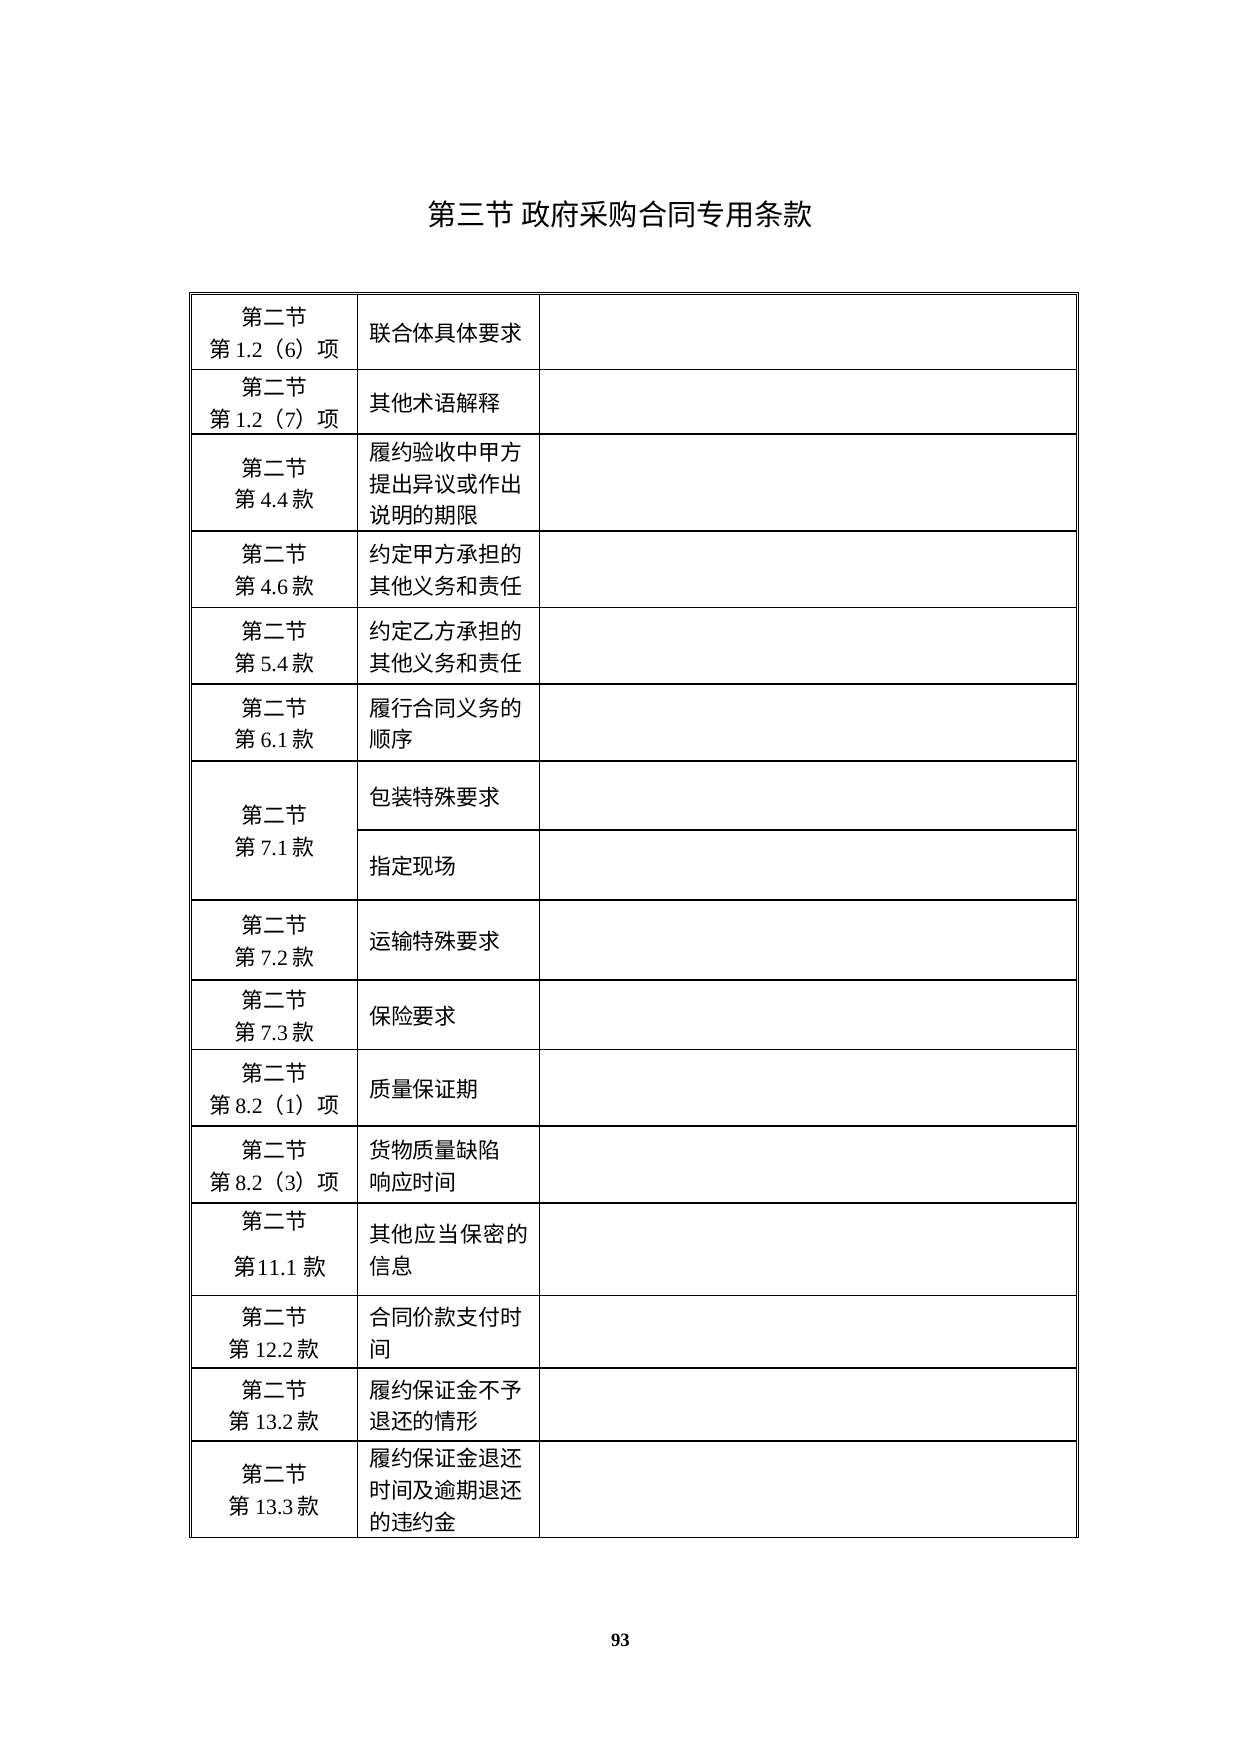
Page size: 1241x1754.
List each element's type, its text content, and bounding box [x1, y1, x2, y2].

table_cell 履约保证金不予退还的情形 [358, 1369, 539, 1440]
table_cell [540, 1296, 1076, 1367]
table_cell [540, 532, 1076, 607]
table_cell 质量保证期 [358, 1050, 539, 1125]
table_cell [540, 1204, 1076, 1295]
table_cell 第二节 第13.2款 [192, 1369, 357, 1440]
table_cell 第二节 第7.2款 [192, 901, 357, 979]
table_cell 第二节 第8.2（1）项 [192, 1050, 357, 1125]
table_cell 第二节 第6.1款 [192, 685, 357, 760]
table_cell [540, 762, 1076, 829]
table_cell [540, 435, 1076, 530]
table_cell 约定甲方承担的其他义务和责任 [358, 532, 539, 607]
table_cell 履行合同义务的顺序 [358, 685, 539, 760]
subtitle 第三节 政府采购合同专用条款 [190, 192, 1050, 234]
table_cell 其他术语解释 [358, 370, 539, 433]
table_cell 第二节 第4.6款 [192, 532, 357, 607]
table_header 第二节 第1.2（6）项 [192, 295, 357, 368]
table_header 联合体具体要求 [358, 295, 539, 368]
table_cell [540, 981, 1076, 1049]
table_cell 履约保证金退还时间及逾期退还的违约金 [358, 1442, 539, 1536]
table_cell [540, 608, 1076, 683]
table_cell 第二节 第11.1款 [192, 1204, 357, 1295]
table_cell [540, 901, 1076, 979]
table_cell [540, 1442, 1076, 1536]
table_cell 第二节 第13.3款 [192, 1442, 357, 1536]
table_cell 约定乙方承担的其他义务和责任 [358, 608, 539, 683]
table_cell 第二节 第5.4款 [192, 608, 357, 683]
table_cell [540, 1050, 1076, 1125]
table_cell 履约验收中甲方提出异议或作出说明的期限 [358, 435, 539, 530]
table_cell 第二节 第1.2（7）项 [192, 370, 357, 433]
table_cell 第二节 第8.2（3）项 [192, 1127, 357, 1202]
table_cell [540, 831, 1076, 899]
table_header [540, 295, 1076, 368]
table_cell [540, 1369, 1076, 1440]
table_cell 其他应当保密的信息 [358, 1204, 539, 1295]
table_cell 第二节 第7.3款 [192, 981, 357, 1049]
table_cell 保险要求 [358, 981, 539, 1049]
table_cell 运输特殊要求 [358, 901, 539, 979]
table_cell 包装特殊要求 [358, 762, 539, 829]
table_cell 第二节 第7.1款 [192, 762, 357, 899]
table_cell [540, 370, 1076, 433]
table_cell [540, 685, 1076, 760]
table_cell 货物质量缺陷 响应时间 [358, 1127, 539, 1202]
table_cell 第二节 第4.4款 [192, 435, 357, 530]
table_cell 第二节 第12.2款 [192, 1296, 357, 1367]
table_cell [540, 1127, 1076, 1202]
table_cell 指定现场 [358, 831, 539, 899]
table_cell 合同价款支付时间 [358, 1296, 539, 1367]
